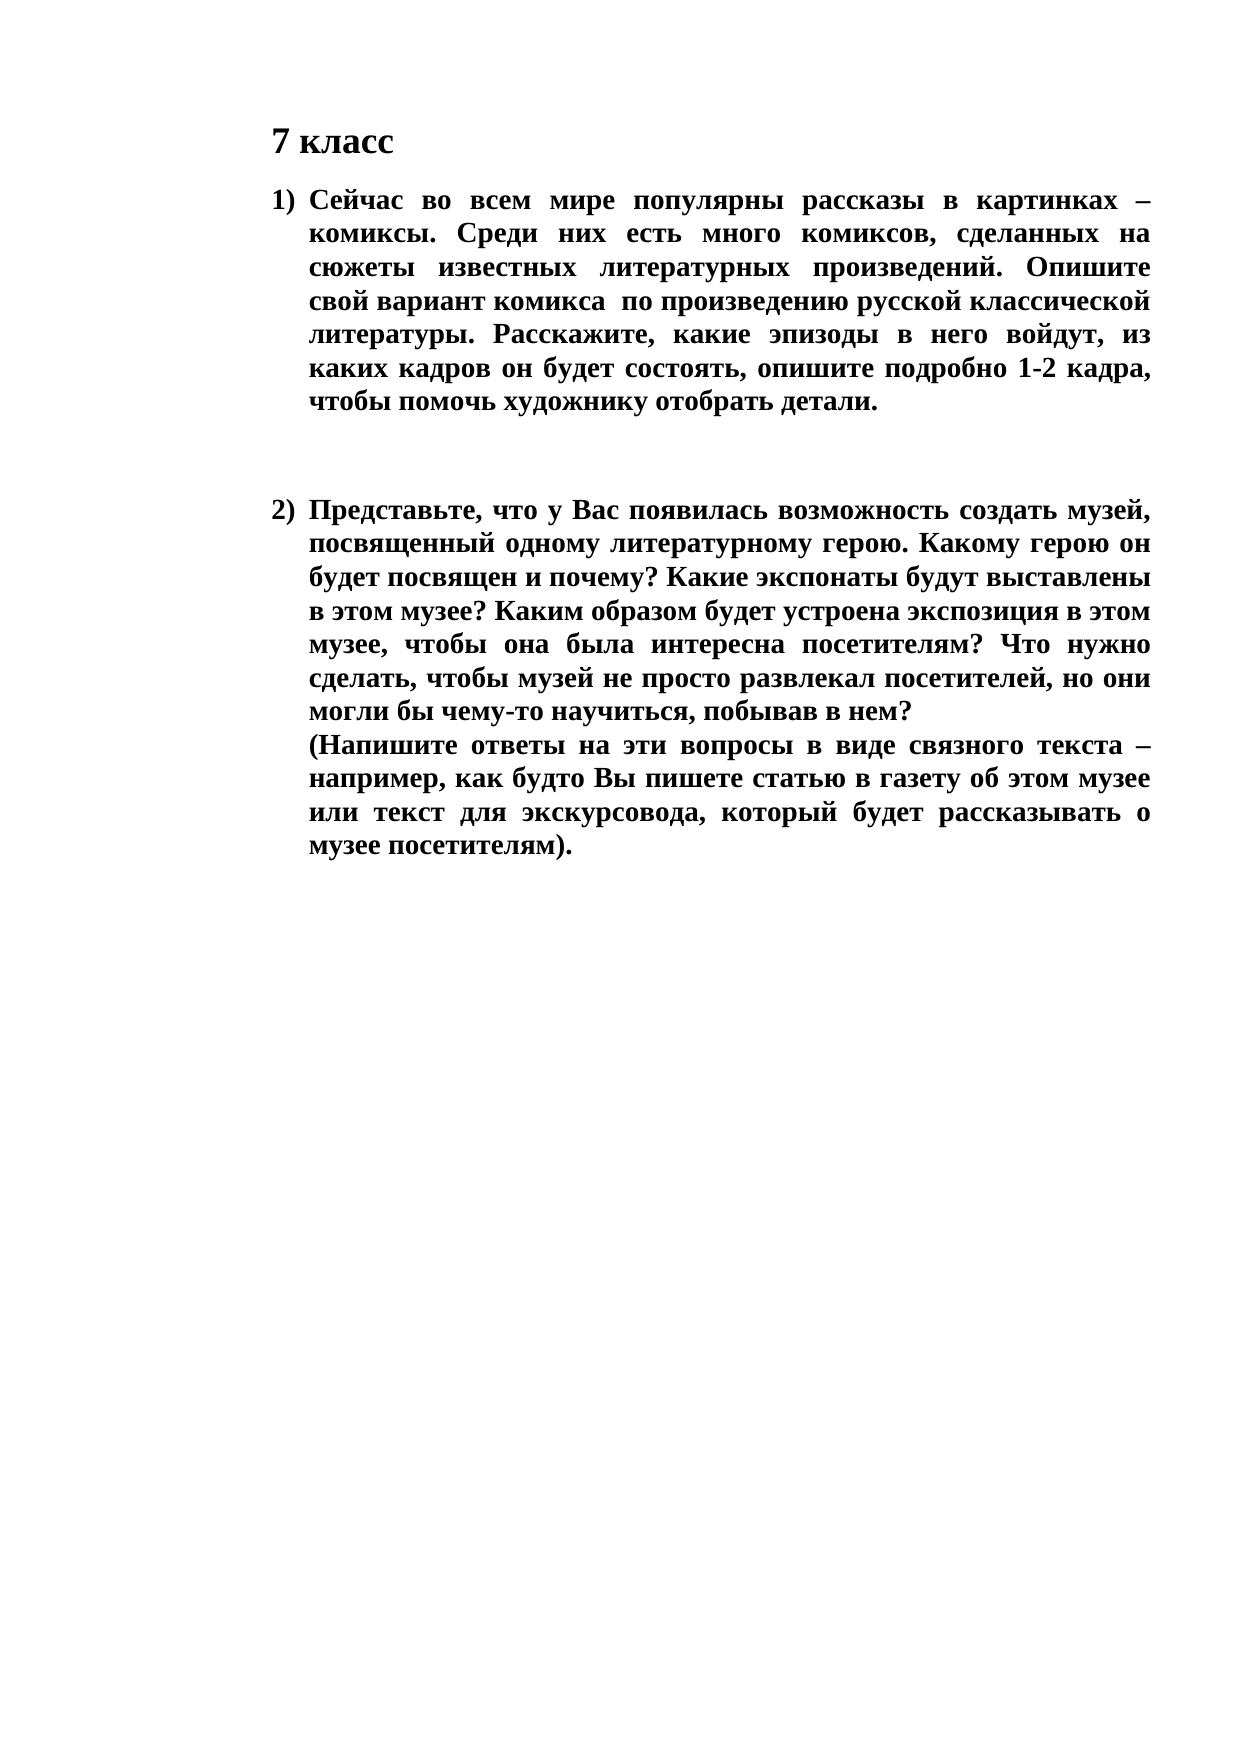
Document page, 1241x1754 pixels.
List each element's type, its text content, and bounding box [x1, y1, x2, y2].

list (Напишите ответы на эти вопросы в виде связного текста – например, как будто Вы пишете статью в газету об этом музее или текст для экскурсовода, который будет рассказывать о музее посетителям). [308, 727, 1152, 861]
list Представьте, что у Вас появилась возможность создать музей, посвященный одному литературному герою. Какому герою он будет посвящен и почему? Какие экспонаты будут выставлены в этом музее? Каким образом будет устроена экспозиция в этом музее, чтобы она была интересна посетителям? Что нужно сделать, чтобы музей не просто развлекал посетителей, но они могли бы чему-то научиться, побывав в нем? [271, 492, 1152, 727]
list Сейчас во всем мире популярны рассказы в картинках – комиксы. Среди них есть много комиксов, сделанных на сюжеты известных литературных произведений. Опишите свой вариант комикса по произведению русской классической литературы. Расскажите, какие эпизоды в него войдут, из каких кадров он будет состоять, опишите подробно 1-2 кадра, чтобы помочь художнику отобрать детали. [271, 182, 1152, 417]
text 7 класс [177, 118, 1152, 161]
